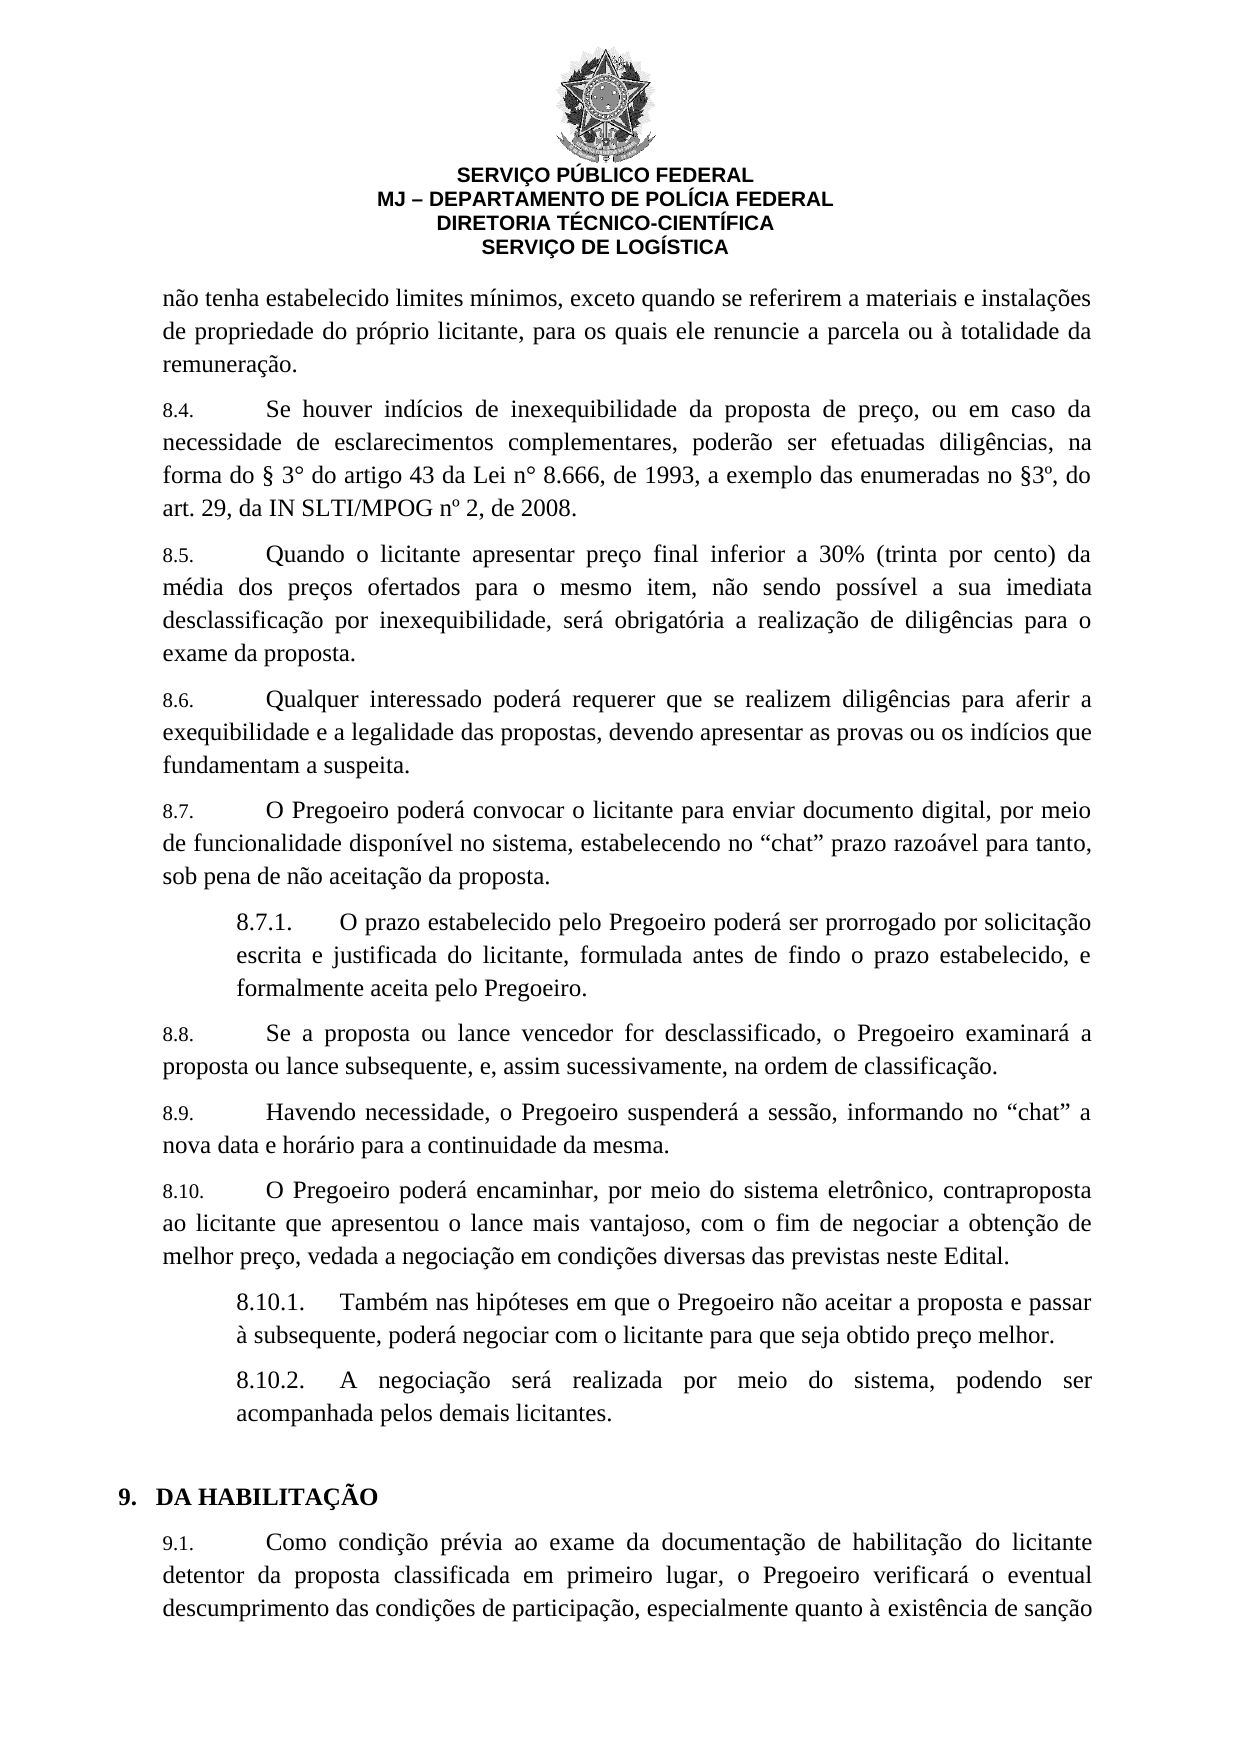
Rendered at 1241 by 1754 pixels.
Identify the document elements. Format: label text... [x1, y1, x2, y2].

list Se houver indícios de inexequibilidade da proposta de preço, ou em caso da necessidade de esclarecimentos complementares, poderão ser efetuadas diligências, na forma do § 3° do artigo 43 da Lei n° 8.666, de 1993, a exemplo das enumeradas no §3º, do art. 29, da IN SLTI/MPOG nº 2, de 2008. [162, 394, 1092, 522]
list Quando o licitante apresentar preço final inferior a 30% (trinta por cento) da média dos preços ofertados para o mesmo item, não sendo possível a sua imediata desclassificação por inexequibilidade, será obrigatória a realização de diligências para o exame da proposta. [162, 539, 1092, 667]
list Se a proposta ou lance vencedor for desclassificado, o Pregoeiro examinará a proposta ou lance subsequente, e, assim sucessivamente, na ordem de classificação. [162, 1018, 1092, 1080]
list Qualquer interessado poderá requerer que se realizem diligências para aferir a exequibilidade e a legalidade das propostas, devendo apresentar as provas ou os indícios que fundamentam a suspeita. [162, 684, 1092, 778]
text DA HABILITAÇÃO [118, 1482, 1092, 1510]
list O Pregoeiro poderá convocar o licitante para enviar documento digital, por meio de funcionalidade disponível no sistema, estabelecendo no “chat” prazo razoável para tanto, sob pena de não aceitação da proposta. [162, 795, 1092, 890]
list A negociação será realizada por meio do sistema, podendo ser acompanhada pelos demais licitantes. [236, 1366, 1092, 1427]
list O Pregoeiro poderá encaminhar, por meio do sistema eletrônico, contraproposta ao licitante que apresentou o lance mais vantajoso, com o fim de negociar a obtenção de melhor preço, vedada a negociação em condições diversas das previstas neste Edital. [162, 1175, 1092, 1270]
list O prazo estabelecido pelo Pregoeiro poderá ser prorrogado por solicitação escrita e justificada do licitante, formulada antes de findo o prazo estabelecido, e formalmente aceita pelo Pregoeiro. [236, 907, 1092, 1002]
list Havendo necessidade, o Pregoeiro suspenderá a sessão, informando no “chat” a nova data e horário para a continuidade da mesma. [162, 1097, 1092, 1159]
list Também nas hipóteses em que o Pregoeiro não aceitar a proposta e passar à subsequente, poderá negociar com o licitante para que seja obtido preço melhor. [236, 1287, 1092, 1349]
